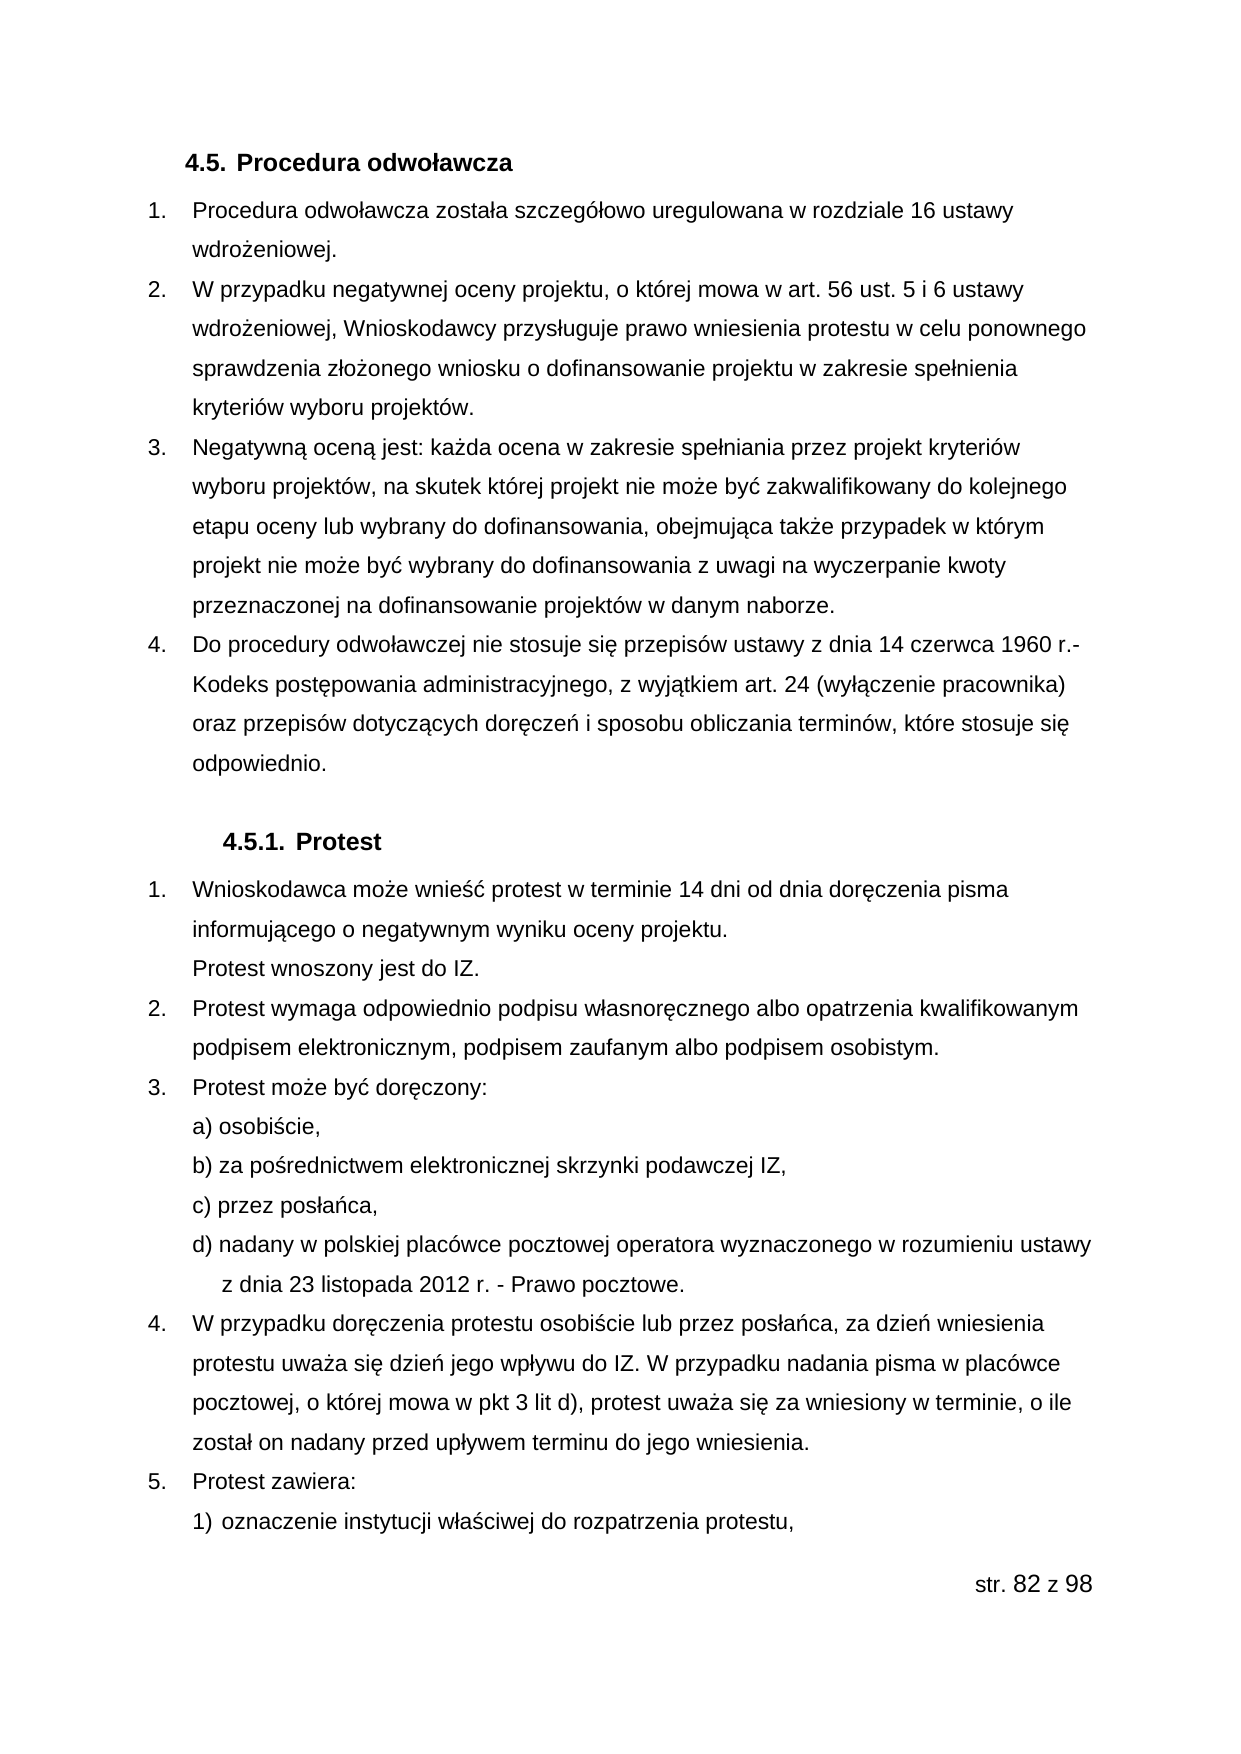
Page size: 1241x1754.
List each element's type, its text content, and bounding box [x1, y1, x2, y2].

text d) nadany w polskiej placówce pocztowej operatora wyznaczonego w rozumieniu ustawy z dnia 23 listopada 2012 r. - Prawo pocztowe. [192, 1231, 1093, 1297]
list W przypadku doręczenia protestu osobiście lub przez posłańca, za dzień wniesienia protestu uważa się dzień jego wpływu do IZ. W przypadku nadania pisma w placówce pocztowej, o której mowa w pkt 3 lit d), protest uważa się za wniesiony w terminie, o ile został on nadany przed upływem terminu do jego wniesienia. [148, 1310, 1093, 1455]
list Do procedury odwoławczej nie stosuje się przepisów ustawy z dnia 14 czerwca 1960 r.- Kodeks postępowania administracyjnego, z wyjątkiem art. 24 (wyłączenie pracownika) oraz przepisów dotyczących doręczeń i sposobu obliczania terminów, które stosuje się odpowiednio. [148, 631, 1093, 776]
list Protest zawiera: [148, 1468, 1093, 1494]
text Procedura odwoławcza [185, 148, 1093, 176]
list Protest wymaga odpowiednio podpisu własnoręcznego albo opatrzenia kwalifikowanym podpisem elektronicznym, podpisem zaufanym albo podpisem osobistym. [148, 994, 1093, 1060]
list Protest może być doręczony: [148, 1073, 1093, 1100]
list 4.5.1. Protest [223, 827, 1093, 855]
list oznaczenie instytucji właściwej do rozpatrzenia protestu, [192, 1508, 1093, 1534]
text Protest wnoszony jest do IZ. [192, 955, 1093, 981]
list Negatywną oceną jest: każda ocena w zakresie spełniania przez projekt kryteriów wyboru projektów, na skutek której projekt nie może być zakwalifikowany do kolejnego etapu oceny lub wybrany do dofinansowania, obejmująca także przypadek w którym projekt nie może być wybrany do dofinansowania z uwagi na wyczerpanie kwoty przeznaczonej na dofinansowanie projektów w danym naborze. [148, 434, 1093, 618]
list W przypadku negatywnej oceny projektu, o której mowa w art. 56 ust. 5 i 6 ustawy wdrożeniowej, Wnioskodawcy przysługuje prawo wniesienia protestu w celu ponownego sprawdzenia złożonego wniosku o dofinansowanie projektu w zakresie spełnienia kryteriów wyboru projektów. [148, 276, 1093, 421]
list Procedura odwoławcza została szczegółowo uregulowana w rozdziale 16 ustawy wdrożeniowej. [148, 197, 1093, 263]
text a) osobiście, [148, 1113, 1093, 1139]
text c) przez posłańca, [148, 1192, 1093, 1218]
list Wnioskodawca może wnieść protest w terminie 14 dni od dnia doręczenia pisma informującego o negatywnym wyniku oceny projektu. [148, 876, 1093, 942]
text b) za pośrednictwem elektronicznej skrzynki podawczej IZ, [192, 1152, 1093, 1179]
